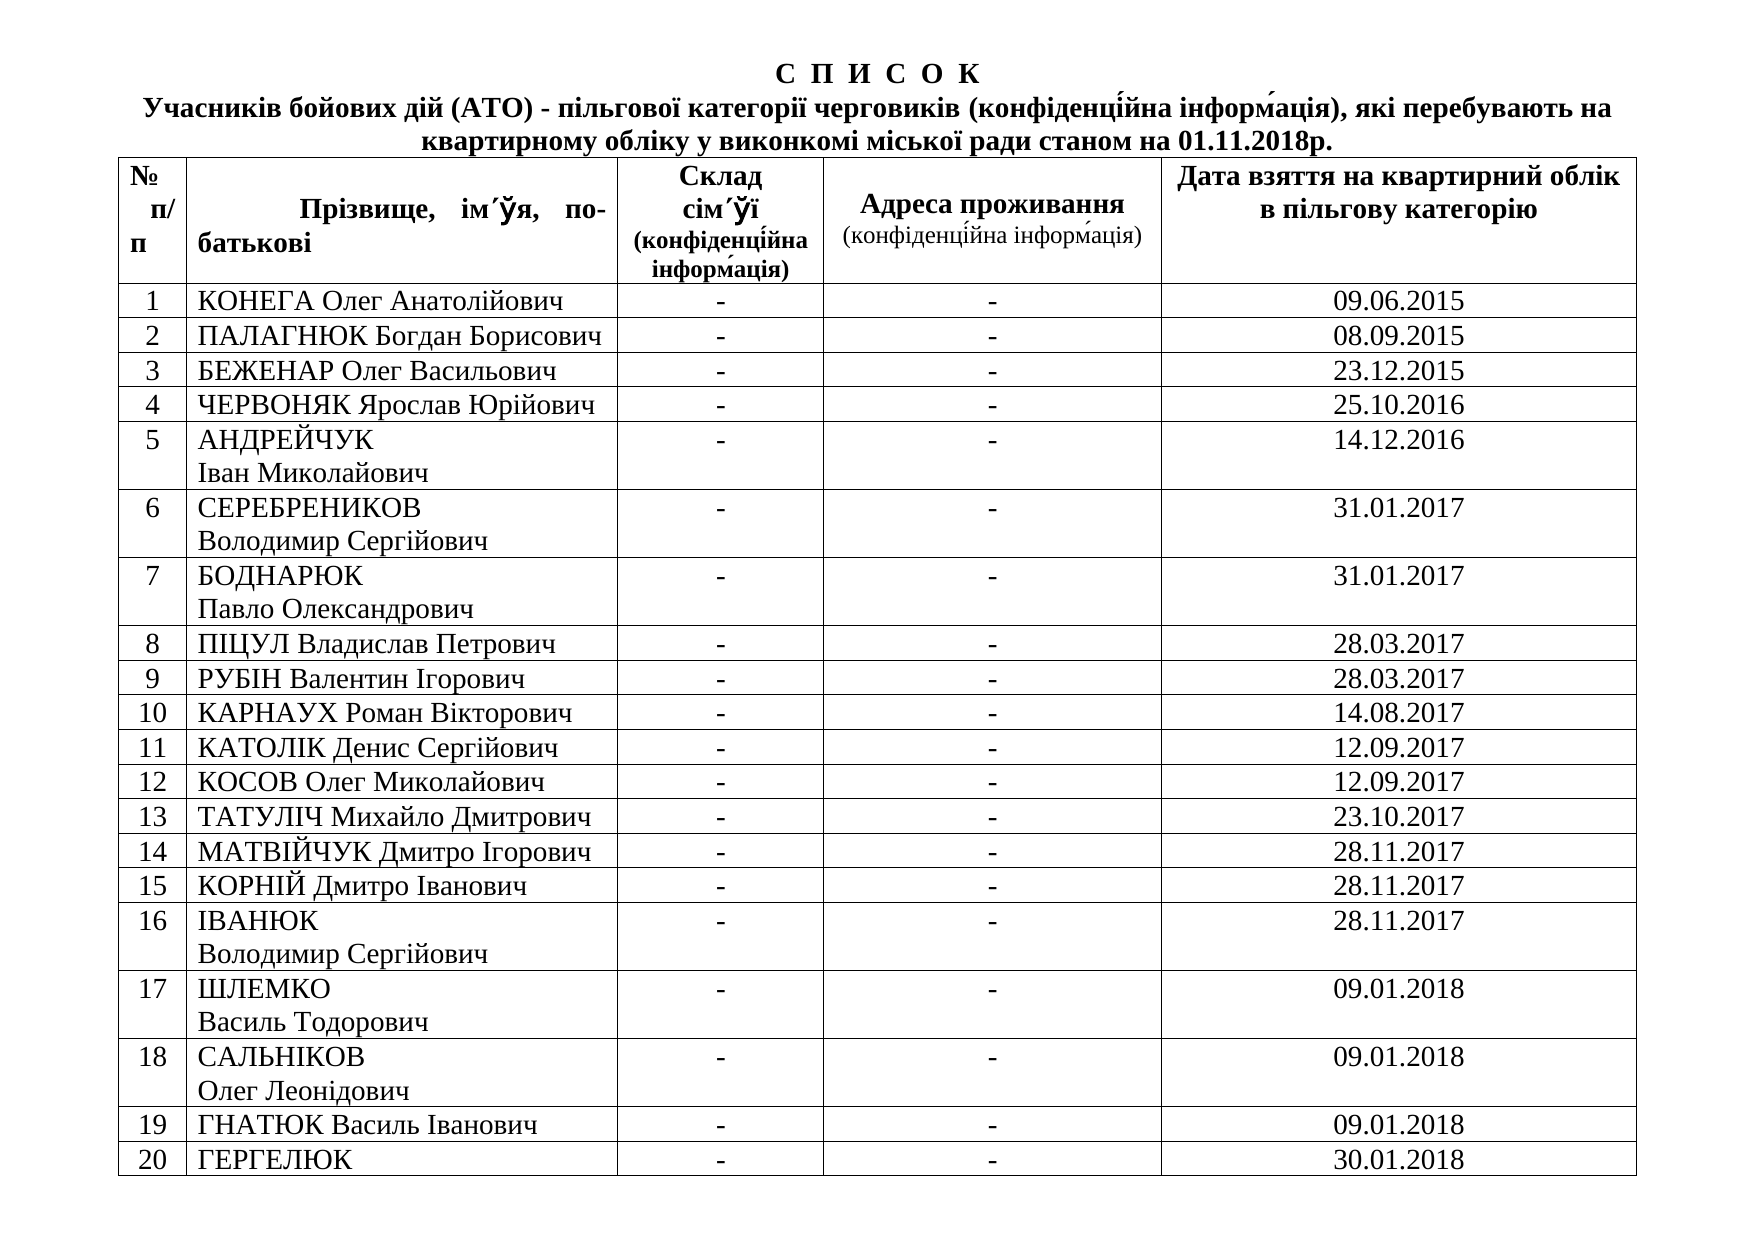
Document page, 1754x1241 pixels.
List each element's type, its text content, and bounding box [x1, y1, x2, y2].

table_cell 28.11.2017 [1162, 834, 1636, 867]
table_cell - [618, 387, 823, 421]
table_cell - [618, 318, 823, 352]
table_cell 6 [119, 490, 186, 557]
table_cell 31.01.2017 [1162, 558, 1636, 625]
table_cell 25.10.2016 [1162, 387, 1636, 421]
table_cell - [824, 422, 1161, 489]
table_cell 13 [119, 799, 186, 833]
table_cell 14.12.2016 [1162, 422, 1636, 489]
table_cell - [618, 1142, 823, 1175]
table_cell 09.06.2015 [1162, 284, 1636, 317]
table_cell - [618, 799, 823, 833]
subtitle С П И С О К [118, 56, 1636, 90]
table_cell 19 [119, 1107, 186, 1141]
table_cell 7 [119, 558, 186, 625]
table_cell 20 [119, 1142, 186, 1175]
table_cell СЕРЕБРЕНИКОВ Володимир Сергійович [187, 490, 617, 557]
table_cell 09.01.2018 [1162, 971, 1636, 1038]
table_header Склад сімўї (конфіденці́йна інформ́ація) [618, 158, 823, 282]
table_cell - [824, 799, 1161, 833]
table_cell ІВАНЮК Володимир Сергійович [187, 903, 617, 970]
table_cell МАТВІЙЧУК Дмитро Ігорович [187, 834, 617, 867]
table_cell - [618, 695, 823, 729]
table_cell 9 [119, 661, 186, 694]
table_cell - [618, 765, 823, 798]
table_cell 14.08.2017 [1162, 695, 1636, 729]
table_cell 8 [119, 626, 186, 660]
table_cell - [618, 1107, 823, 1141]
table_cell - [824, 1039, 1161, 1106]
table_header № п/п [119, 158, 186, 282]
table_cell 16 [119, 903, 186, 970]
table_cell - [824, 1142, 1161, 1175]
table_cell - [824, 387, 1161, 421]
table_cell 09.01.2018 [1162, 1039, 1636, 1106]
table_cell - [824, 626, 1161, 660]
table_cell 4 [119, 387, 186, 421]
table_cell 08.09.2015 [1162, 318, 1636, 352]
table_cell ГНАТЮК Василь Іванович [187, 1107, 617, 1141]
table_cell КАТОЛІК Денис Сергійович [187, 730, 617, 763]
table_cell - [618, 834, 823, 867]
table_cell КОРНІЙ Дмитро Іванович [187, 868, 617, 902]
table_cell - [824, 834, 1161, 867]
table_cell 28.03.2017 [1162, 661, 1636, 694]
table_cell 12 [119, 765, 186, 798]
table_cell 2 [119, 318, 186, 352]
table_cell - [618, 971, 823, 1038]
table_cell - [618, 903, 823, 970]
text Учасників бойових дій (АТО) - пільгової категорії черговиків (конфіденці́йна інформ́ація), які перебувають на квартирному обліку у виконкомі міської ради станом на 01.11.2018р. [118, 90, 1636, 157]
table_cell - [824, 661, 1161, 694]
table_cell 28.11.2017 [1162, 903, 1636, 970]
table_cell САЛЬНІКОВ Олег Леонідович [187, 1039, 617, 1106]
table_cell АНДРЕЙЧУК Іван Миколайович [187, 422, 617, 489]
table_cell - [618, 558, 823, 625]
table_cell - [824, 558, 1161, 625]
table_cell 3 [119, 353, 186, 386]
table_cell 11 [119, 730, 186, 763]
table_cell 15 [119, 868, 186, 902]
table_cell - [618, 284, 823, 317]
table_header Дата взяття на квартирний облік в пільгову категорію [1162, 158, 1636, 282]
table_cell - [824, 490, 1161, 557]
table_cell 17 [119, 971, 186, 1038]
table_cell 28.11.2017 [1162, 868, 1636, 902]
table_cell - [824, 284, 1161, 317]
table_cell 12.09.2017 [1162, 765, 1636, 798]
table_cell БЕЖЕНАР Олег Васильович [187, 353, 617, 386]
table_header Адреса проживання (конфіденці́йна інформ́ація) [824, 158, 1161, 282]
table_cell - [824, 1107, 1161, 1141]
table_cell 18 [119, 1039, 186, 1106]
table_cell 12.09.2017 [1162, 730, 1636, 763]
table_cell ТАТУЛІЧ Михайло Дмитрович [187, 799, 617, 833]
table_cell - [824, 903, 1161, 970]
table_cell - [824, 695, 1161, 729]
table_cell ЧЕРВОНЯК Ярослав Юрійович [187, 387, 617, 421]
table_cell 09.01.2018 [1162, 1107, 1636, 1141]
table_cell - [618, 1039, 823, 1106]
table_cell 14 [119, 834, 186, 867]
table_cell БОДНАРЮК Павло Олександрович [187, 558, 617, 625]
table_cell 10 [119, 695, 186, 729]
table_cell - [824, 971, 1161, 1038]
table_cell - [618, 490, 823, 557]
table_cell РУБІН Валентин Ігорович [187, 661, 617, 694]
table_cell - [824, 353, 1161, 386]
table_cell 23.10.2017 [1162, 799, 1636, 833]
table_cell - [618, 730, 823, 763]
table_cell - [618, 626, 823, 660]
table_cell 23.12.2015 [1162, 353, 1636, 386]
table_cell КОСОВ Олег Миколайович [187, 765, 617, 798]
table_cell - [618, 353, 823, 386]
table_cell - [618, 422, 823, 489]
table_cell 28.03.2017 [1162, 626, 1636, 660]
table_cell 30.01.2018 [1162, 1142, 1636, 1175]
table_cell - [824, 868, 1161, 902]
table_cell КАРНАУХ Роман Вікторович [187, 695, 617, 729]
table_cell ШЛЕМКО Василь Тодорович [187, 971, 617, 1038]
table_cell - [618, 661, 823, 694]
table_cell 5 [119, 422, 186, 489]
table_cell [187, 1142, 617, 1175]
table_cell 31.01.2017 [1162, 490, 1636, 557]
table_header Прізвище, імўя, по-батькові [187, 158, 617, 282]
table_cell ПАЛАГНЮК Богдан Борисович [187, 318, 617, 352]
table_cell - [824, 318, 1161, 352]
table_cell ПІЦУЛ Владислав Петрович [187, 626, 617, 660]
table_cell 1 [119, 284, 186, 317]
table_cell - [824, 765, 1161, 798]
table_cell КОНЕГА Олег Анатолійович [187, 284, 617, 317]
table_cell - [618, 868, 823, 902]
table_cell - [824, 730, 1161, 763]
